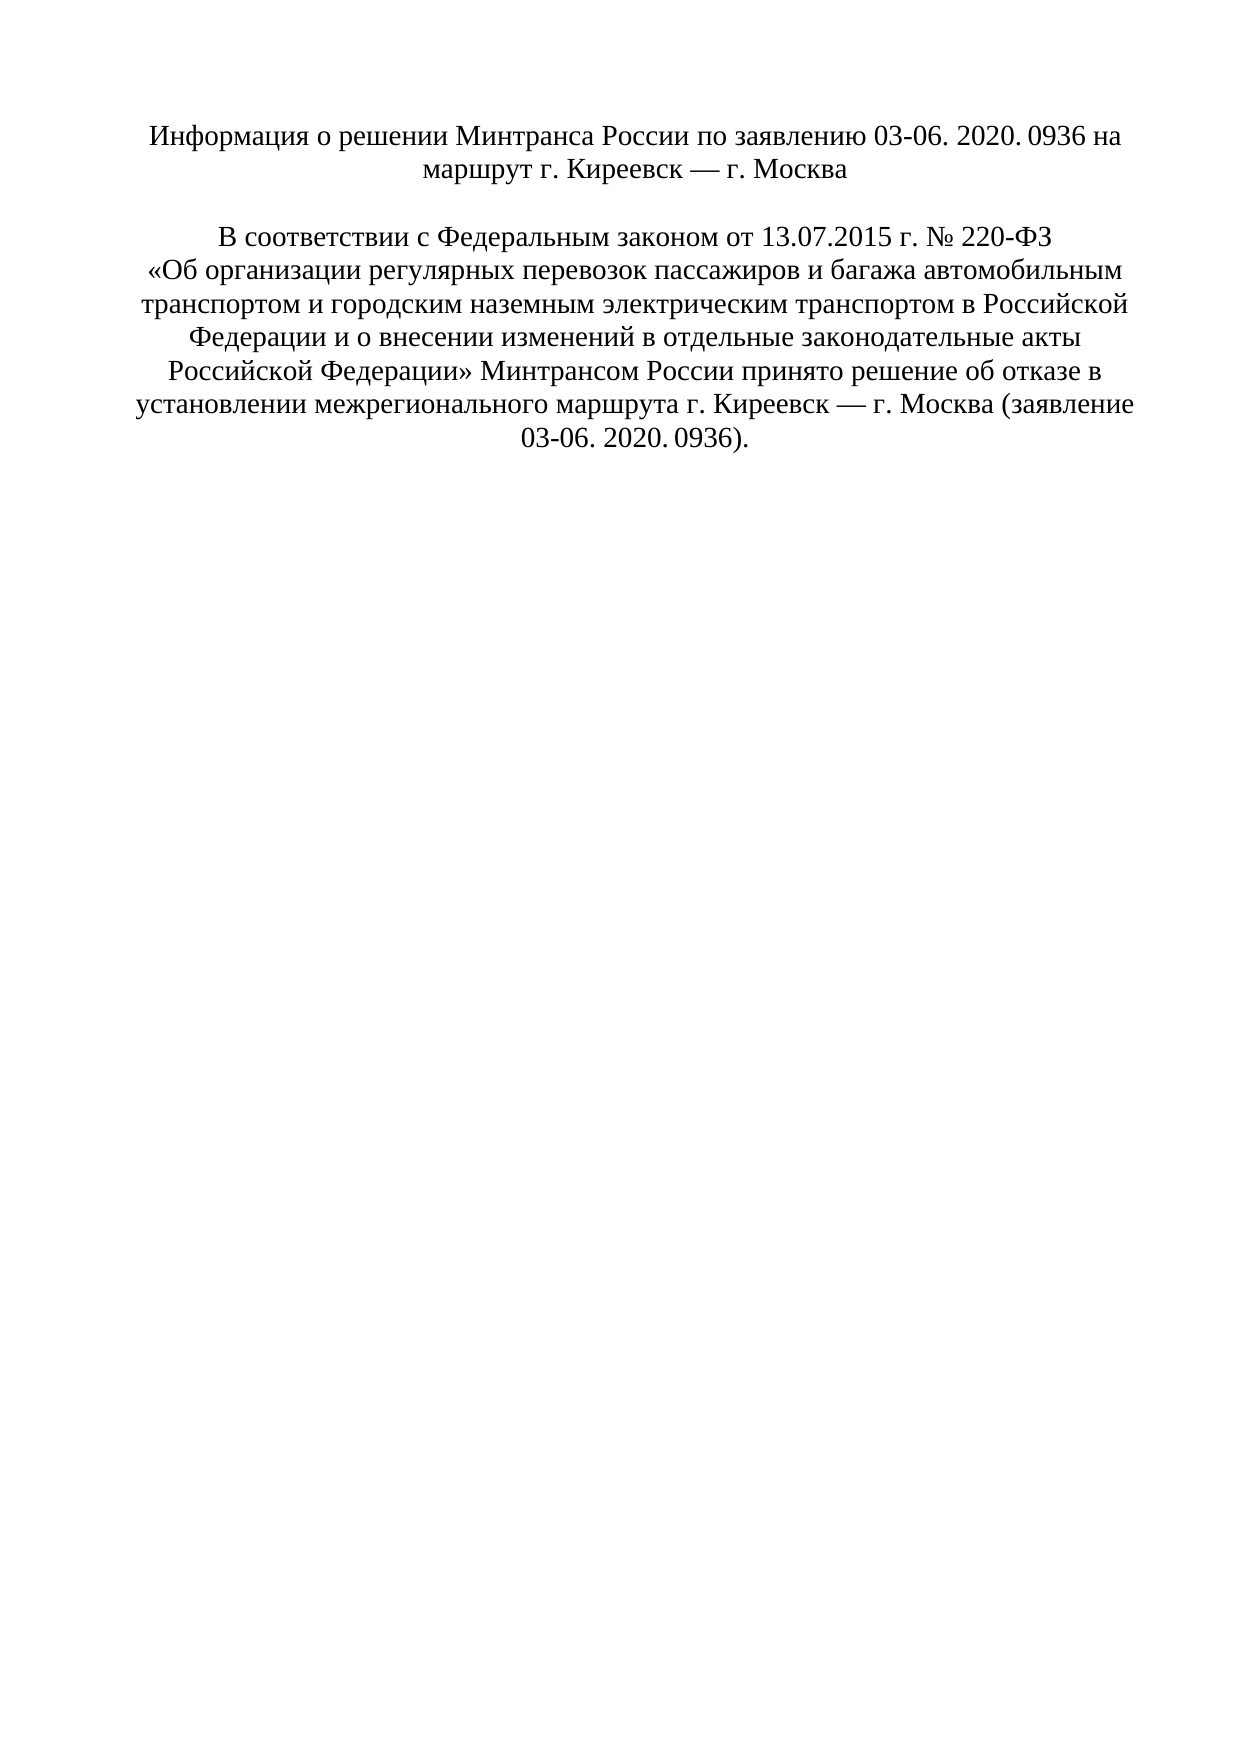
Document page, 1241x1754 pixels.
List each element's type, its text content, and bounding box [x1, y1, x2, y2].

text В соответствии с Федеральным законом от 13.07.2015 г. № 220-ФЗ «Об организации регулярных перевозок пассажиров и багажа автомобильным транспортом и городским наземным электрическим транспортом в Российской Федерации и о внесении изменений в отдельные законодательные акты Российской Федерации» Минтрансом России принято решение об отказе в установлении межрегионального маршрута г. Киреевск — г. Москва (заявление 03-06. 2020. 0936). [118, 219, 1152, 453]
text Информация о решении Минтранса России по заявлению 03-06. 2020. 0936 на маршрут г. Киреевск — г. Москва [118, 118, 1152, 185]
